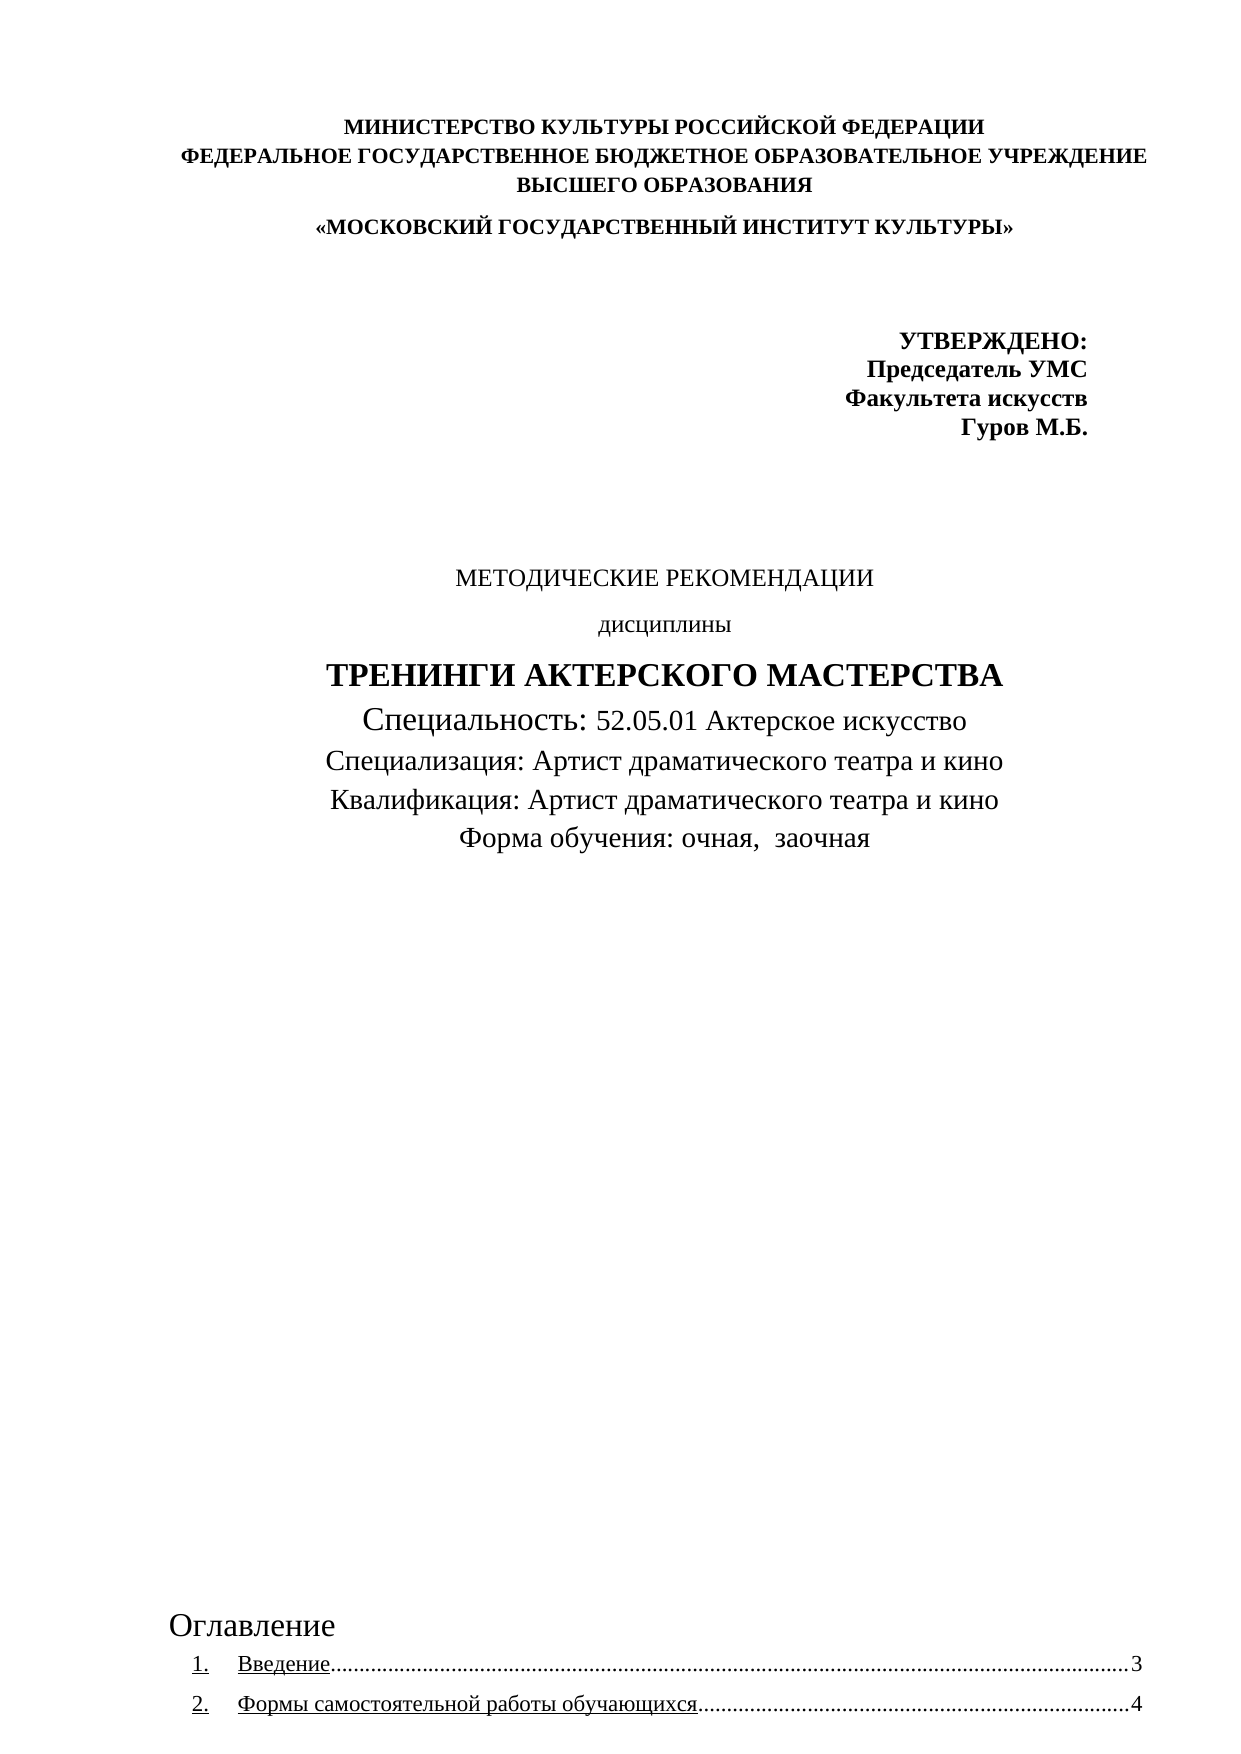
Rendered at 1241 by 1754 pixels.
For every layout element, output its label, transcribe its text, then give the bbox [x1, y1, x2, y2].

text Оглавление [169, 1606, 1163, 1644]
text 2. Формы самостоятельной работы обучающихся 4 [192, 1690, 1163, 1717]
text «МОСКОВСКИЙ ГОСУДАРСТВЕННЫЙ ИНСТИТУТ КУЛЬТУРЫ» [260, 214, 1069, 239]
text Специальность: 52.05.01 Актерское искусство [259, 699, 1069, 737]
text ВЫСШЕГО ОБРАЗОВАНИЯ [516, 172, 1163, 197]
text дисциплины [260, 609, 1069, 638]
table_header УТВЕРЖДЕНО: Председатель УМС Факультета искусств Гуров М.Б. [656, 326, 1099, 441]
subtitle Специализация: Артист драматического театра и кино Квалификация: Артист драматического театра и кино Форма обучения: очная, заочная [325, 743, 1004, 854]
text 1. Введение 3 [192, 1650, 1163, 1676]
subtitle МЕТОДИЧЕСКИЕ РЕКОМЕНДАЦИИ [260, 563, 1069, 592]
text МИНИСТЕРСТВО КУЛЬТУРЫ РОССИЙСКОЙ ФЕДЕРАЦИИ ФЕДЕРАЛЬНОЕ ГОСУДАРСТВЕННОЕ БЮДЖЕТНОЕ ОБРАЗОВАТЕЛЬНОЕ УЧРЕЖДЕНИЕ [181, 114, 1149, 168]
text ТРЕНИНГИ АКТЕРСКОГО МАСТЕРСТВА [260, 655, 1069, 693]
